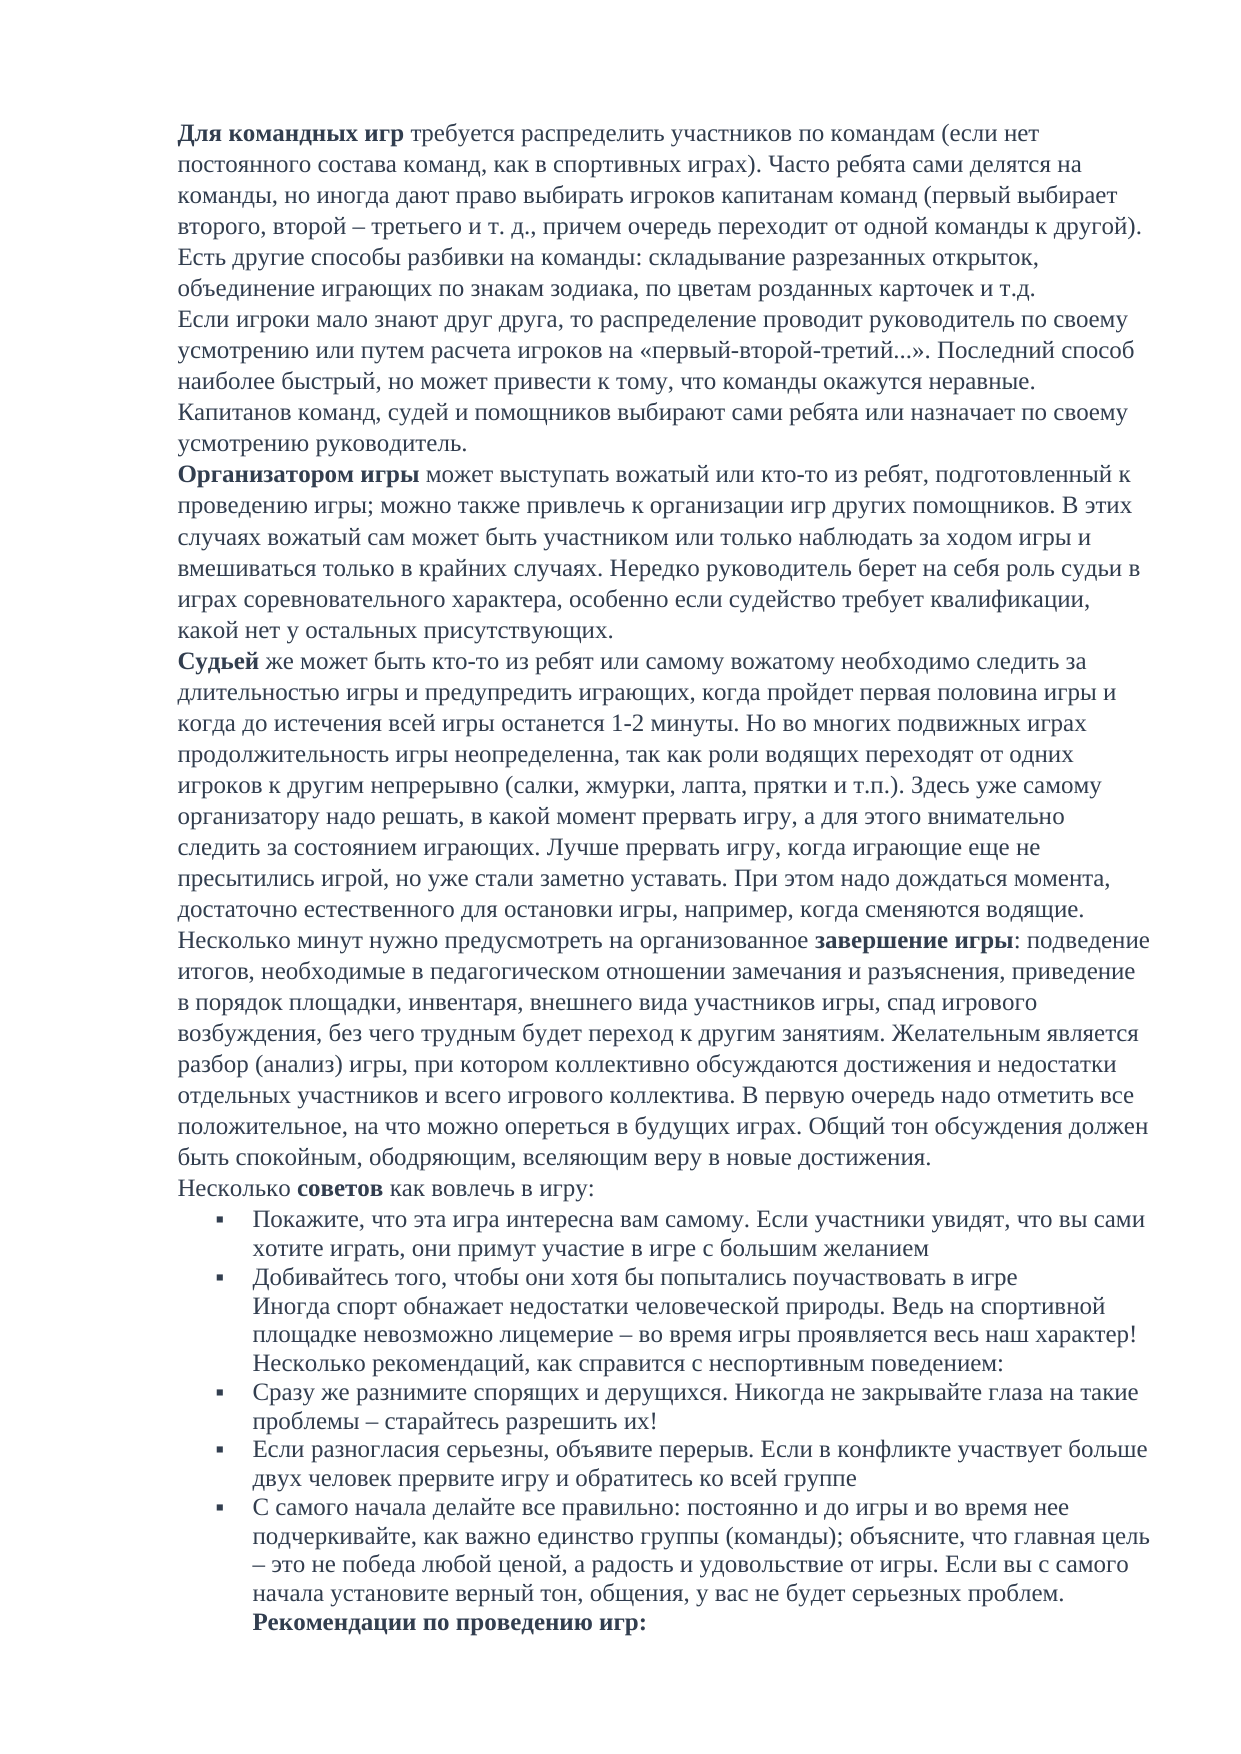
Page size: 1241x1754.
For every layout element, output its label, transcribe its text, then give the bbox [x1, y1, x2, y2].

list Сразу же разнимите спорящих и дерущихся. Никогда не закрывайте глаза на такие проблемы – старайтесь разрешить их! [215, 1377, 1152, 1434]
text Если игроки мало знают друг друга, то распределение проводит руководитель по своему усмотрению или путем расчета игроков на «первый-второй-третий...». Последний способ наиболее быстрый, но может привести к тому, что команды окажутся неравные. [177, 304, 1152, 395]
list Добивайтесь того, чтобы они хотя бы попытались поучаствовать в игре Иногда спорт обнажает недостатки человеческой природы. Ведь на спортивной площадке невозможно лицемерие – во время игры проявляется весь наш характер! Несколько рекомендаций, как справится с неспортивным поведением: [215, 1262, 1152, 1377]
list Если разногласия серьезны, объявите перерыв. Если в конфликте участвует больше двух человек прервите игру и обратитесь ко всей группе [215, 1434, 1152, 1492]
text Для командных игр требуется распределить участников по командам (если нет постоянного состава команд, как в спортивных играх). Часто ребята сами делятся на команды, но иногда дают право выбирать игроков капитанам команд (первый выбирает второго, второй – третьего и т. д., причем очередь переходит от одной команды к другой). Есть другие способы разбивки на команды: складывание разрезанных открыток, объединение играющих по знакам зодиака, по цветам розданных карточек и т.д. [177, 118, 1152, 302]
text Капитанов команд, судей и помощников выбирают сами ребята или назначает по своему усмотрению руководитель. [177, 397, 1152, 457]
text Судьей же может быть кто-то из ребят или самому вожатому необходимо следить за длительностью игры и предупредить играющих, когда пройдет первая половина игры и когда до истечения всей игры останется 1-2 минуты. Но во многих подвижных играх продолжительность игры неопределенна, так как роли водящих переходят от одних игроков к другим непрерывно (салки, жмурки, лапта, прятки и т.п.). Здесь уже самому организатору надо решать, в какой момент прервать игру, а для этого внимательно следить за состоянием играющих. Лучше прервать игру, когда играющие еще не пресытились игрой, но уже стали заметно уставать. При этом надо дождаться момента, достаточно естественного для остановки игры, например, когда сменяются водящие. [177, 646, 1152, 923]
text Несколько минут нужно предусмотреть на организованное завершение игры: подведение итогов, необходимые в педагогическом отношении замечания и разъяснения, приведение в порядок площадки, инвентаря, внешнего вида участников игры, спад игрового возбуждения, без чего трудным будет переход к другим занятиям. Желательным является разбор (анализ) игры, при котором коллективно обсуждаются достижения и недостатки отдельных участников и всего игрового коллектива. В первую очередь надо отметить все положительное, на что можно опереться в будущих играх. Общий тон обсуждения должен быть спокойным, ободряющим, вселяющим веру в новые достижения. Несколько советов как вовлечь в игру: [177, 925, 1152, 1202]
text Организатором игры может выступать вожатый или кто-то из ребят, подготовленный к проведению игры; можно также привлечь к организации игр других помощников. В этих случаях вожатый сам может быть участником или только наблюдать за ходом игры и вмешиваться только в крайних случаях. Нередко руководитель берет на себя роль судьи в играх соревновательного характера, особенно если судейство требует квалификации, какой нет у остальных присутствующих. [177, 459, 1152, 643]
list Покажите, что эта игра интересна вам самому. Если участники увидят, что вы сами хотите играть, они примут участие в игре с большим желанием [215, 1204, 1152, 1262]
list С самого начала делайте все правильно: постоянно и до игры и во время нее подчеркивайте, как важно единство группы (команды); объясните, что главная цель – это не победа любой ценой, а радость и удовольствие от игры. Если вы с самого начала установите верный тон, общения, у вас не будет серьезных проблем. Рекомендации по проведению игр: [215, 1492, 1152, 1636]
